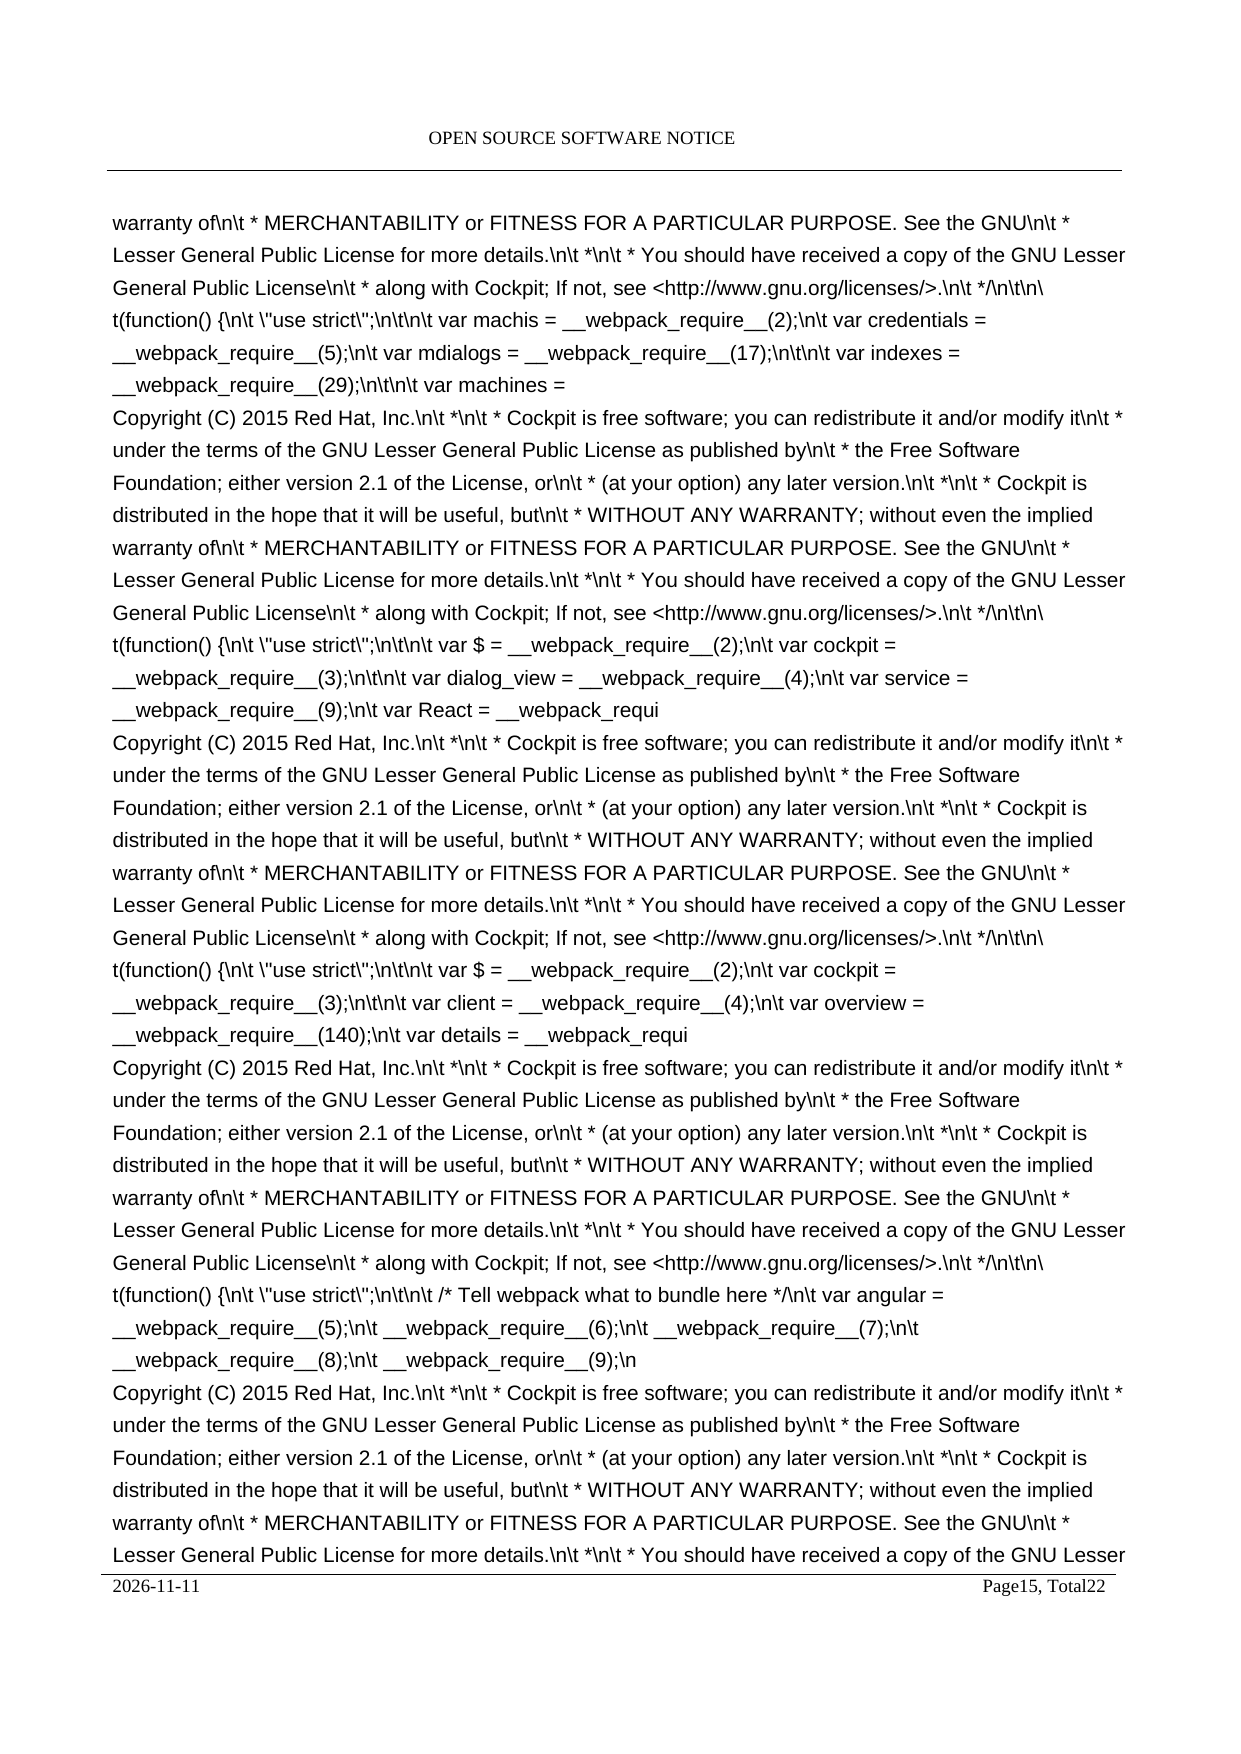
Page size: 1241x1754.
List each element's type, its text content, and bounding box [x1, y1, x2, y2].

text Copyright (C) 2015 Red Hat, Inc.\n\t *\n\t * Cockpit is free software; you can redistribute it and/or modify it\n\t * under the terms of the GNU Lesser General Public License as published by\n\t * the Free Software Foundation; either version 2.1 of the License, or\n\t * (at your option) any later version.\n\t *\n\t * Cockpit is distributed in the hope that it will be useful, but\n\t * WITHOUT ANY WARRANTY; without even the implied warranty of\n\t * MERCHANTABILITY or FITNESS FOR A PARTICULAR PURPOSE. See the GNU\n\t * Lesser General Public License for more details.\n\t *\n\t * You should have received a copy of the GNU Lesser General Public License\n\t * along with Cockpit; If not, see <http://www.gnu.org/licenses/>.\n\t */\n\t\n\t(function() {\n\t \"use strict\";\n\t\n\t /* Tell webpack what to bundle here */\n\t var angular = __webpack_require__(5);\n\t __webpack_require__(6);\n\t __webpack_require__(7);\n\t __webpack_require__(8);\n\t __webpack_require__(9);\n [112, 1051, 1128, 1376]
text Copyright (C) 2015 Red Hat, Inc.\n\t *\n\t * Cockpit is free software; you can redistribute it and/or modify it\n\t * under the terms of the GNU Lesser General Public License as published by\n\t * the Free Software Foundation; either version 2.1 of the License, or\n\t * (at your option) any later version.\n\t *\n\t * Cockpit is distributed in the hope that it will be useful, but\n\t * WITHOUT ANY WARRANTY; without even the implied warranty of\n\t * MERCHANTABILITY or FITNESS FOR A PARTICULAR PURPOSE. See the GNU\n\t * Lesser General Public License for more details.\n\t *\n\t * You should have received a copy of the GNU Lesser General Public License\n\t * along with Cockpit; If not, see <http://www.gnu.org/licenses/>.\n\t */\n\t\n\t(function() {\n\t \"use strict\";\n\t\n\t var $ = __webpack_require__(2);\n\t var cockpit = __webpack_require__(3);\n\t\n\t var client = __webpack_require__(4);\n\t var overview = __webpack_require__(140);\n\t var details = __webpack_requi [112, 726, 1128, 1051]
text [112, 206, 1128, 401]
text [112, 1376, 1128, 1571]
text Copyright (C) 2015 Red Hat, Inc.\n\t *\n\t * Cockpit is free software; you can redistribute it and/or modify it\n\t * under the terms of the GNU Lesser General Public License as published by\n\t * the Free Software Foundation; either version 2.1 of the License, or\n\t * (at your option) any later version.\n\t *\n\t * Cockpit is distributed in the hope that it will be useful, but\n\t * WITHOUT ANY WARRANTY; without even the implied warranty of\n\t * MERCHANTABILITY or FITNESS FOR A PARTICULAR PURPOSE. See the GNU\n\t * Lesser General Public License for more details.\n\t *\n\t * You should have received a copy of the GNU Lesser General Public License\n\t * along with Cockpit; If not, see <http://www.gnu.org/licenses/>.\n\t */\n\t\n\t(function() {\n\t \"use strict\";\n\t\n\t var $ = __webpack_require__(2);\n\t var cockpit = __webpack_require__(3);\n\t\n\t var dialog_view = __webpack_require__(4);\n\t var service = __webpack_require__(9);\n\t var React = __webpack_requi [112, 401, 1128, 726]
